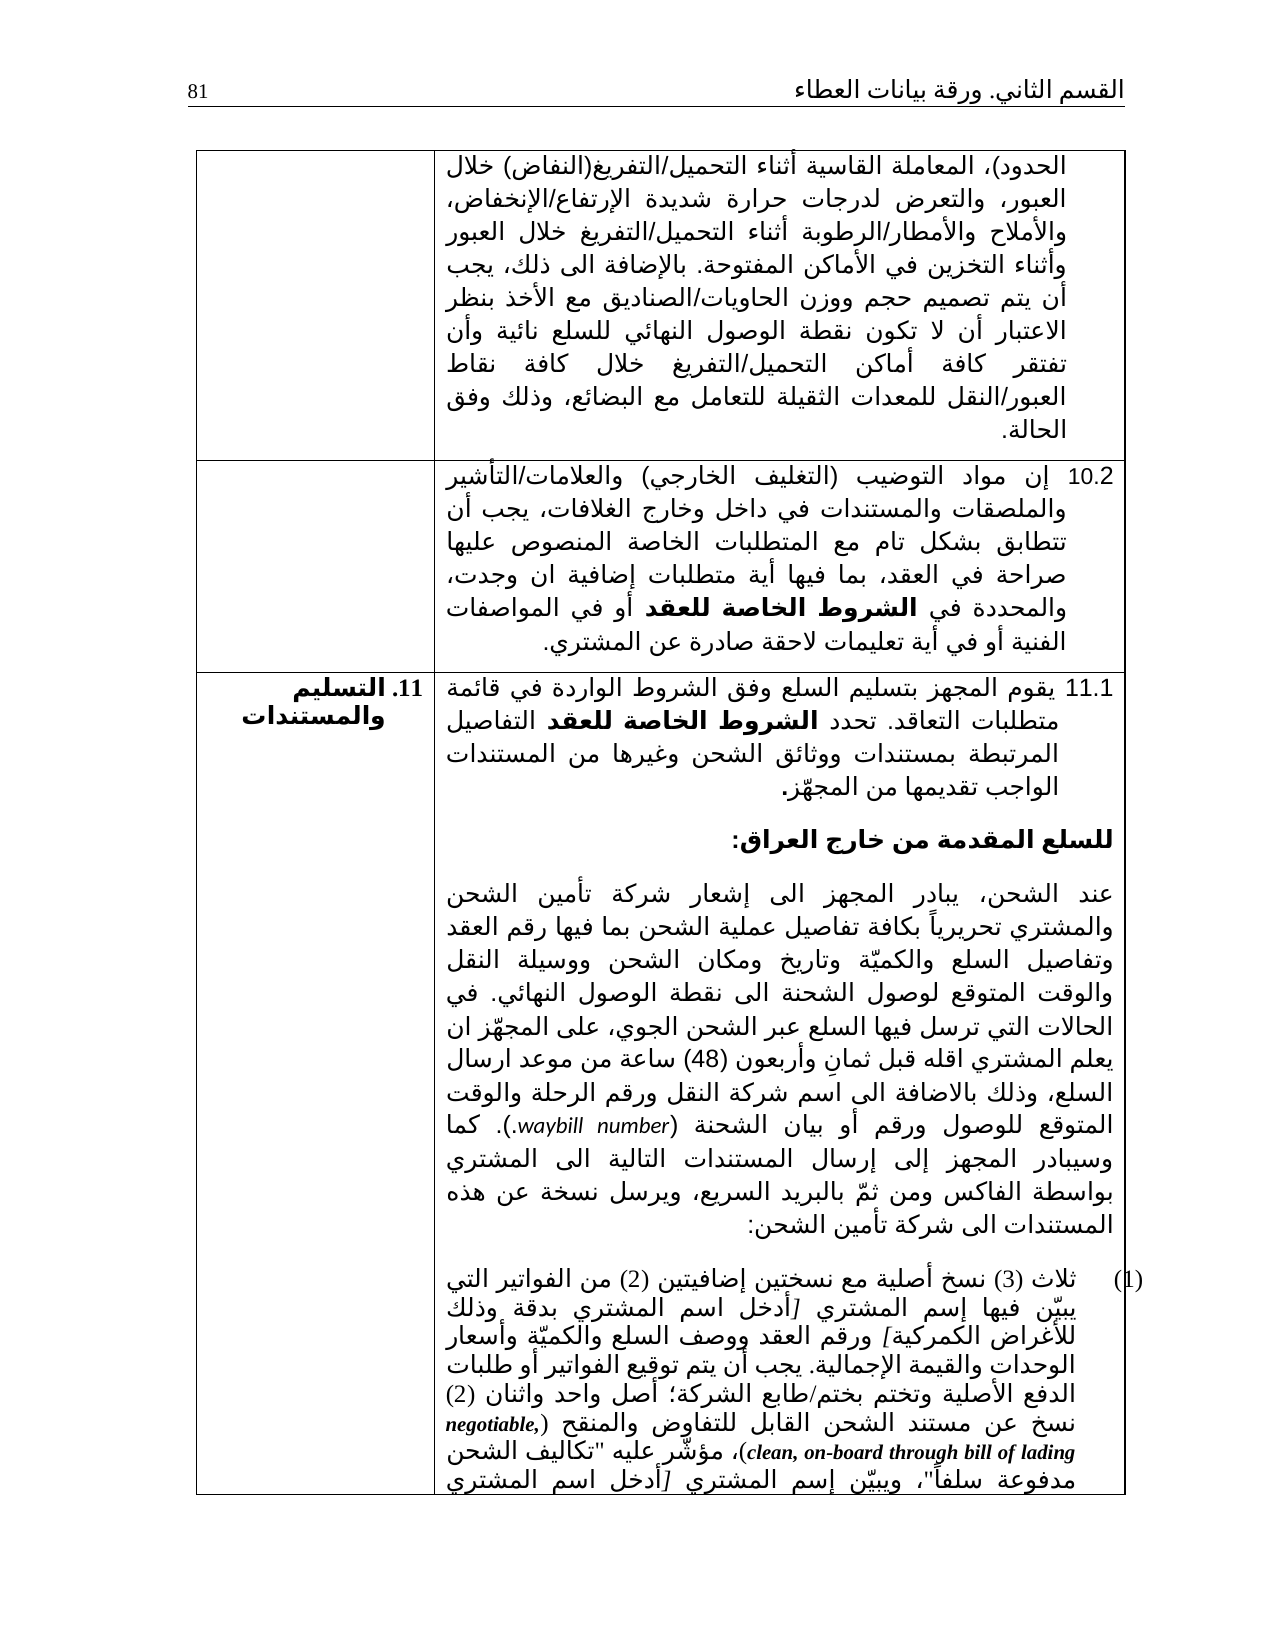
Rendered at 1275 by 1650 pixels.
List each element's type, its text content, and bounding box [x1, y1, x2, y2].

table_cell 10.2 إن مواد التوضيب (التغليف الخارجي) والعلامات/التأشير والملصقات والمستندات في داخل وخارج الغلافات، يجب أن تتطابق بشكل تام مع المتطلبات الخاصة المنصوص عليها صراحة في العقد، بما فيها أية متطلبات إضافية ان وجدت، والمحددة في الشروط الخاصة للعقد أو في المواصفات الفنية أو في أية تعليمات لاحقة صادرة عن المشتري. [435, 461, 1124, 672]
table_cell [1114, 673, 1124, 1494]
table_cell [197, 461, 434, 672]
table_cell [197, 673, 434, 1494]
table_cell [197, 151, 434, 460]
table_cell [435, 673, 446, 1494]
